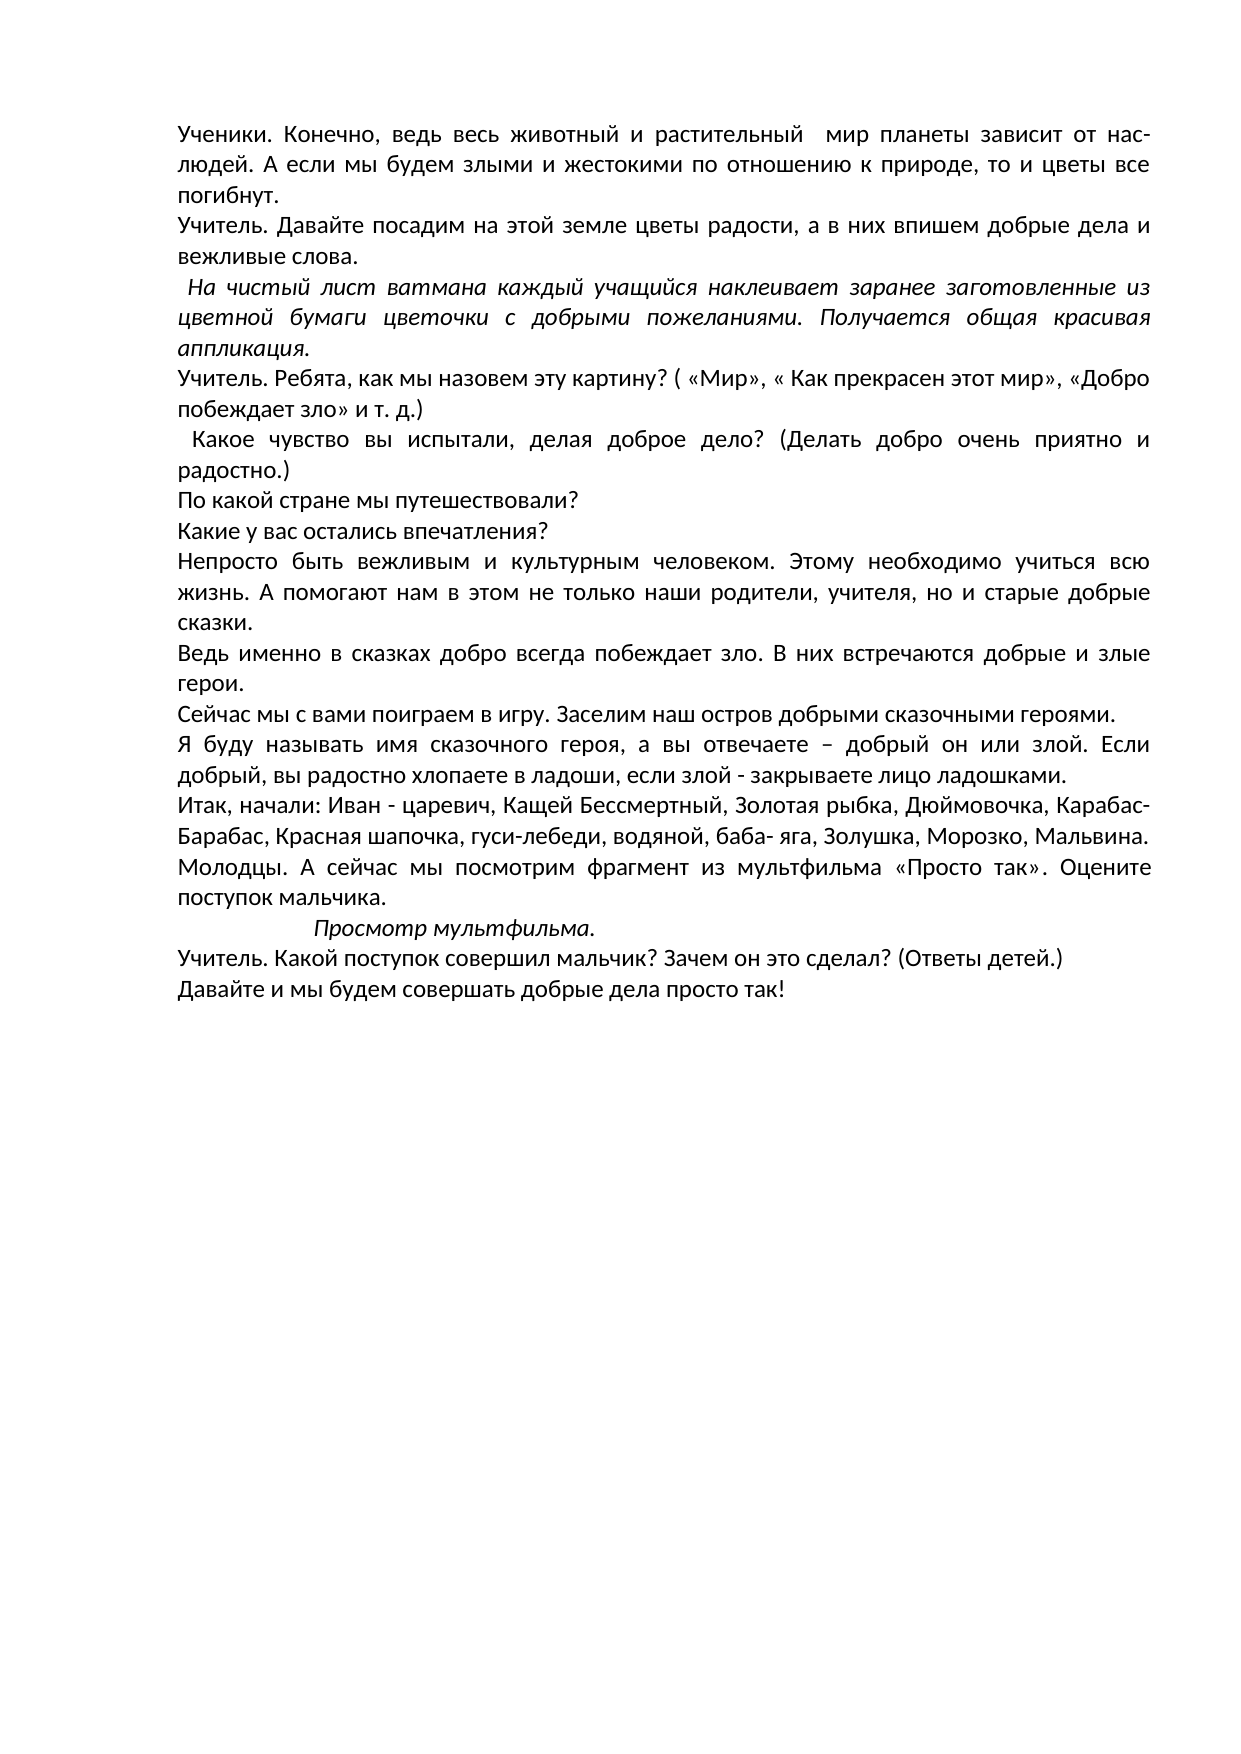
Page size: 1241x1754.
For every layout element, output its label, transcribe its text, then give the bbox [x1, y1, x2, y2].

text Учитель. Какой поступок совершил мальчик? Зачем он это сделал? (Ответы детей.) [177, 942, 1152, 973]
text Давайте и мы будем совершать добрые дела просто так! [177, 973, 1152, 1003]
text Итак, начали: Иван - царевич, Кащей Бессмертный, Золотая рыбка, Дюймовочка, Карабас- Барабас, Красная шапочка, гуси-лебеди, водяной, баба- яга, Золушка, Морозко, Мальвина. [177, 789, 1152, 851]
text Какие у вас остались впечатления? [177, 515, 1152, 545]
text Какое чувство вы испытали, делая доброе дело? (Делать добро очень приятно и радостно.) [177, 423, 1152, 484]
text Сейчас мы с вами поиграем в игру. Заселим наш остров добрыми сказочными героями. [177, 698, 1152, 728]
text Молодцы. А сейчас мы посмотрим фрагмент из мультфильма «Просто так». Оцените поступок мальчика. [177, 851, 1152, 912]
text Учитель. Ребята, как мы назовем эту картину? ( «Мир», « Как прекрасен этот мир», «Добро побеждает зло» и т. д.) [177, 362, 1152, 423]
text Я буду называть имя сказочного героя, а вы отвечаете – добрый он или злой. Если добрый, вы радостно хлопаете в ладоши, если злой - закрываете лицо ладошками. [177, 728, 1152, 789]
text Просмотр мультфильма. [177, 912, 1152, 942]
text На чистый лист ватмана каждый учащийся наклеивает заранее заготовленные из цветной бумаги цветочки с добрыми пожеланиями. Получается общая красивая аппликация. [177, 271, 1152, 362]
text По какой стране мы путешествовали? [177, 484, 1152, 515]
text Ведь именно в сказках добро всегда побеждает зло. В них встречаются добрые и злые герои. [177, 637, 1152, 698]
text Учитель. Давайте посадим на этой земле цветы радости, а в них впишем добрые дела и вежливые слова. [177, 210, 1152, 271]
text Ученики. Конечно, ведь весь животный и растительный мир планеты зависит от нас-людей. А если мы будем злыми и жестокими по отношению к природе, то и цветы все погибнут. [177, 118, 1152, 210]
text Непросто быть вежливым и культурным человеком. Этому необходимо учиться всю жизнь. А помогают нам в этом не только наши родители, учителя, но и старые добрые сказки. [177, 545, 1152, 637]
